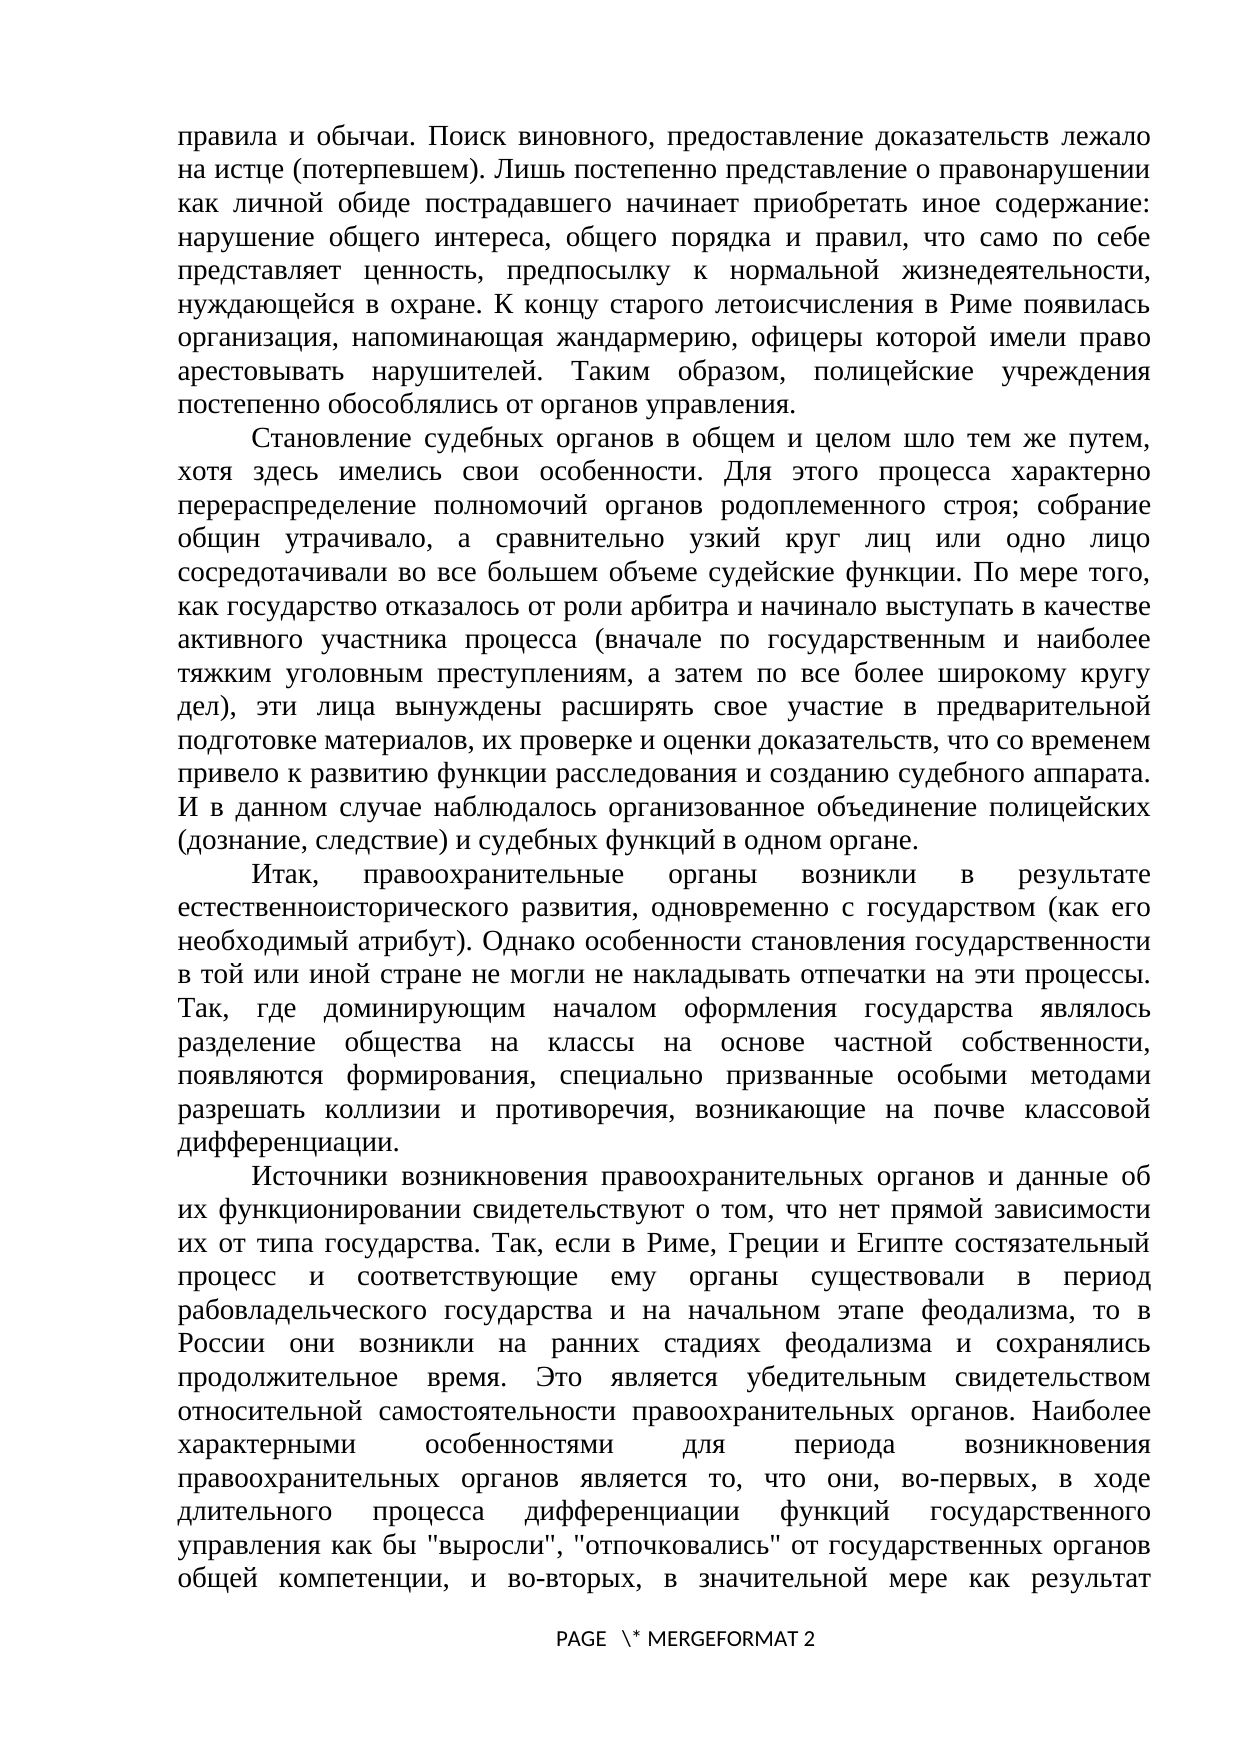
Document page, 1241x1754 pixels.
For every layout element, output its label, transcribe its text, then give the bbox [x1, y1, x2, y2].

text Итак, правоохранительные органы возникли в результате естественноисторического развития, одновременно с государством (как его необходимый атрибут). Однако особенности становления государственности в той или иной стране не могли не накладывать отпечатки на эти процессы. Так, где доминирующим началом оформления государства являлось разделение общества на классы на основе частной собственности, появляются формирования, специально призванные особыми методами разрешать коллизии и противоречия, возникающие на почве классовой дифференциации. [177, 856, 1152, 1158]
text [177, 118, 1152, 420]
text Становление судебных органов в общем и целом шло тем же путем, хотя здесь имелись свои особенности. Для этого процесса характерно перераспределение полномочий органов родоплеменного строя; собрание общин утрачивало, а сравнительно узкий круг лиц или одно лицо сосредотачивали во все большем объеме судейские функции. По мере того, как государство отказалось от роли арбитра и начинало выступать в качестве активного участника процесса (вначале по государственным и наиболее тяжким уголовным преступлениям, а затем по все более широкому кругу дел), эти лица вынуждены расширять свое участие в предварительной подготовке материалов, их проверке и оценки доказательств, что со временем привело к развитию функции расследования и созданию судебного аппарата. И в данном случае наблюдалось организованное объединение полицейских (дознание, следствие) и судебных функций в одном органе. [177, 420, 1152, 856]
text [177, 1158, 1152, 1594]
